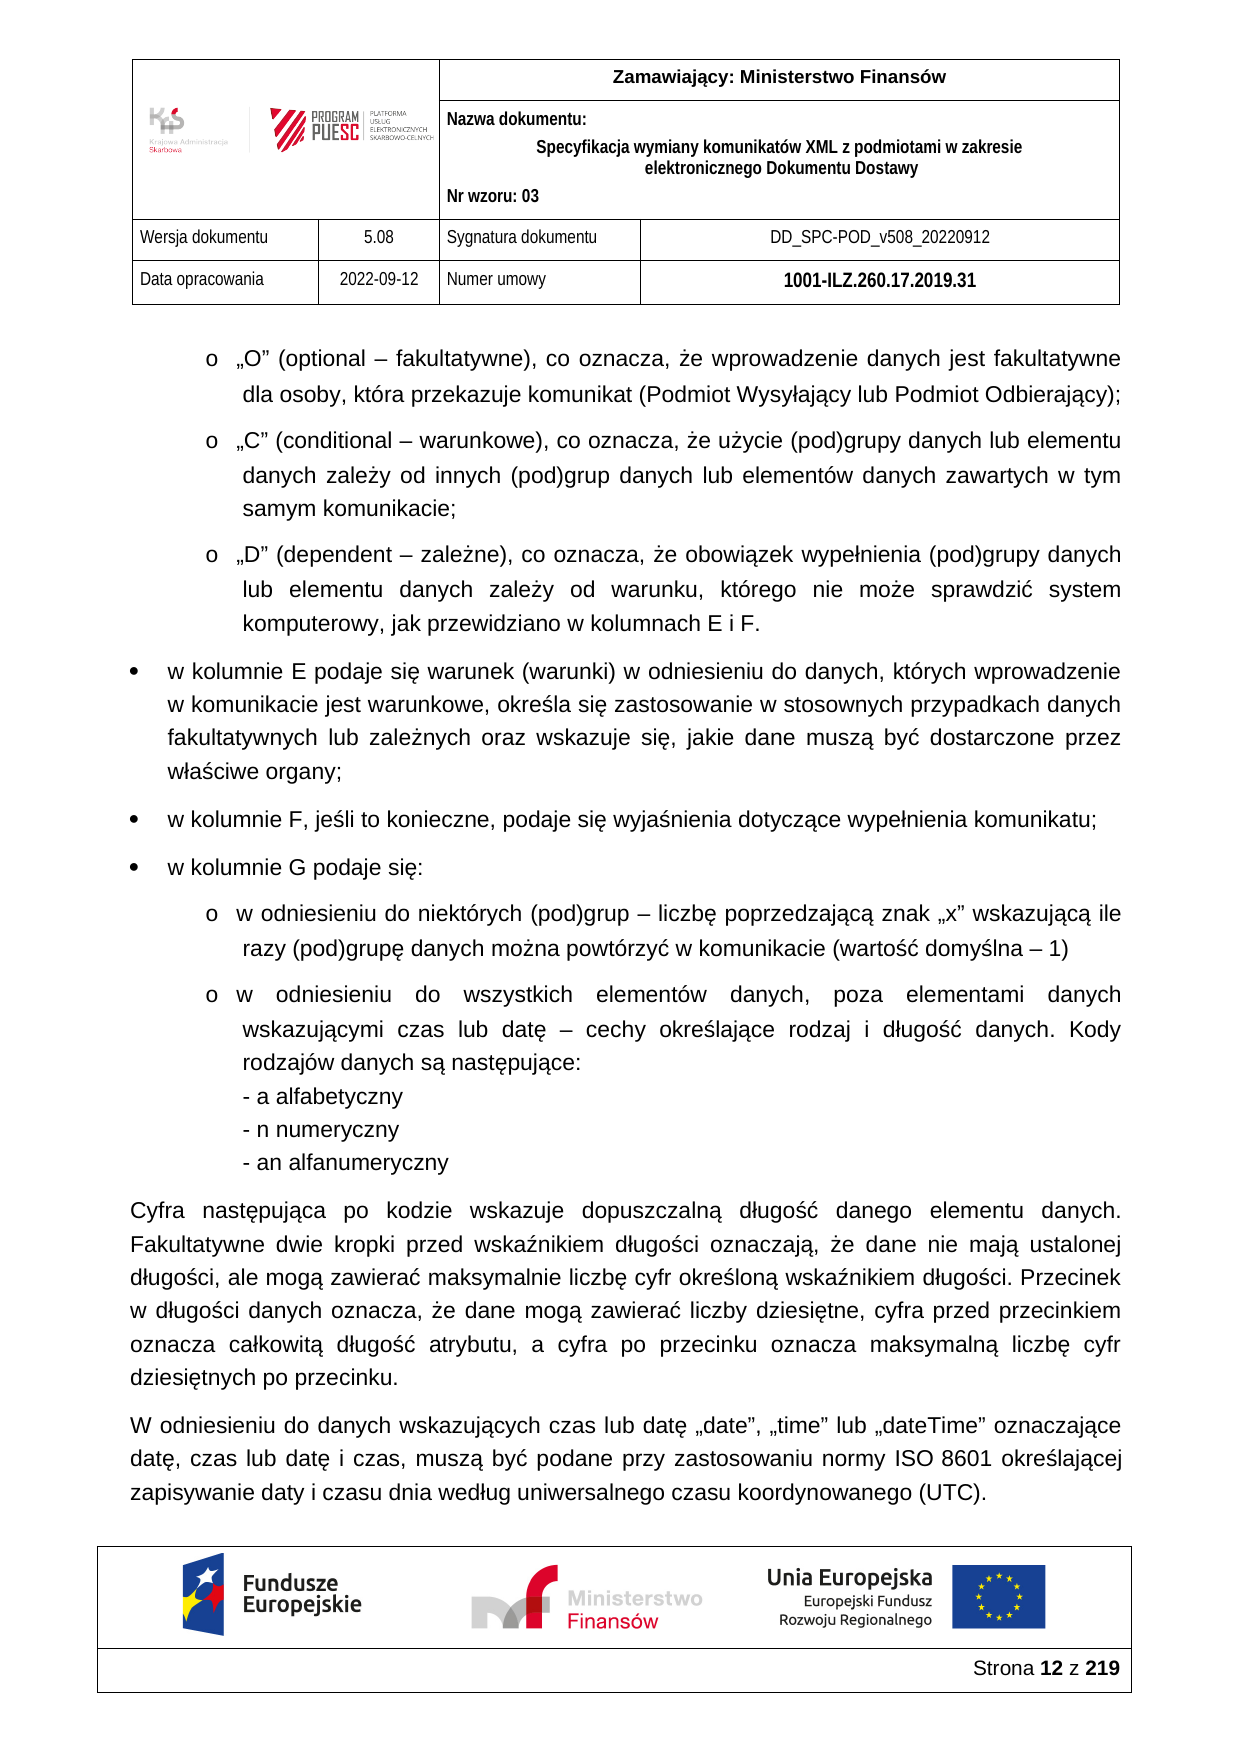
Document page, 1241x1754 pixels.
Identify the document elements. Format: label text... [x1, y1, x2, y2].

list w odniesieniu do wszystkich elementów danych, poza elementami danych wskazującymi czas lub datę – cechy określające rodzaj i długość danych. Kody rodzajów danych są następujące: - a alfabetyczny - n numeryczny - an alfanumeryczny [205, 976, 1122, 1176]
list „D” (dependent – zależne), co oznacza, że obowiązek wypełnienia (pod)grupy danych lub elementu danych zależy od warunku, którego nie może sprawdzić system komputerowy, jak przewidziano w kolumnach E i F. [205, 536, 1122, 636]
list w odniesieniu do niektórych (pod)grup – liczbę poprzedzającą znak „x” wskazującą ile razy (pod)grupę danych można powtórzyć w komunikacie (wartość domyślna – 1) [205, 894, 1122, 961]
list „C” (conditional – warunkowe), co oznacza, że użycie (pod)grupy danych lub elementu danych zależy od innych (pod)grup danych lub elementów danych zawartych w tym samym komunikacie; [205, 422, 1122, 522]
text W odniesieniu do danych wskazujących czas lub datę „date”, „time” lub „dateTime” oznaczające datę, czas lub datę i czas, muszą być podane przy zastosowaniu normy ISO 8601 określającej zapisywanie daty i czasu dnia według uniwersalnego czasu koordynowanego (UTC). [130, 1405, 1122, 1505]
list w kolumnie E podaje się warunek (warunki) w odniesieniu do danych, których wprowadzenie w komunikacie jest warunkowe, określa się zastosowanie w stosownych przypadkach danych fakultatywnych lub zależnych oraz wskazuje się, jakie dane muszą być dostarczone przez właściwe organy; [130, 651, 1122, 784]
picture [182, 1553, 1046, 1636]
picture [139, 97, 434, 163]
text Cyfra następująca po kodzie wskazuje dopuszczalną długość danego elementu danych. Fakultatywne dwie kropki przed wskaźnikiem długości oznaczają, że dane nie mają ustalonej długości, ale mogą zawierać maksymalnie liczbę cyfr określoną wskaźnikiem długości. Przecinek w długości danych oznacza, że dane mogą zawierać liczby dziesiętne, cyfra przed przecinkiem oznacza całkowitą długość atrybutu, a cyfra po przecinku oznacza maksymalną liczbę cyfr dziesiętnych po przecinku. [130, 1190, 1122, 1390]
list w kolumnie G podaje się: [130, 847, 1122, 880]
list w kolumnie F, jeśli to konieczne, podaje się wyjaśnienia dotyczące wypełnienia komunikatu; [130, 799, 1122, 832]
list „O” (optional – fakultatywne), co oznacza, że wprowadzenie danych jest fakultatywne dla osoby, która przekazuje komunikat (Podmiot Wysyłający lub Podmiot Odbierający); [205, 340, 1122, 407]
